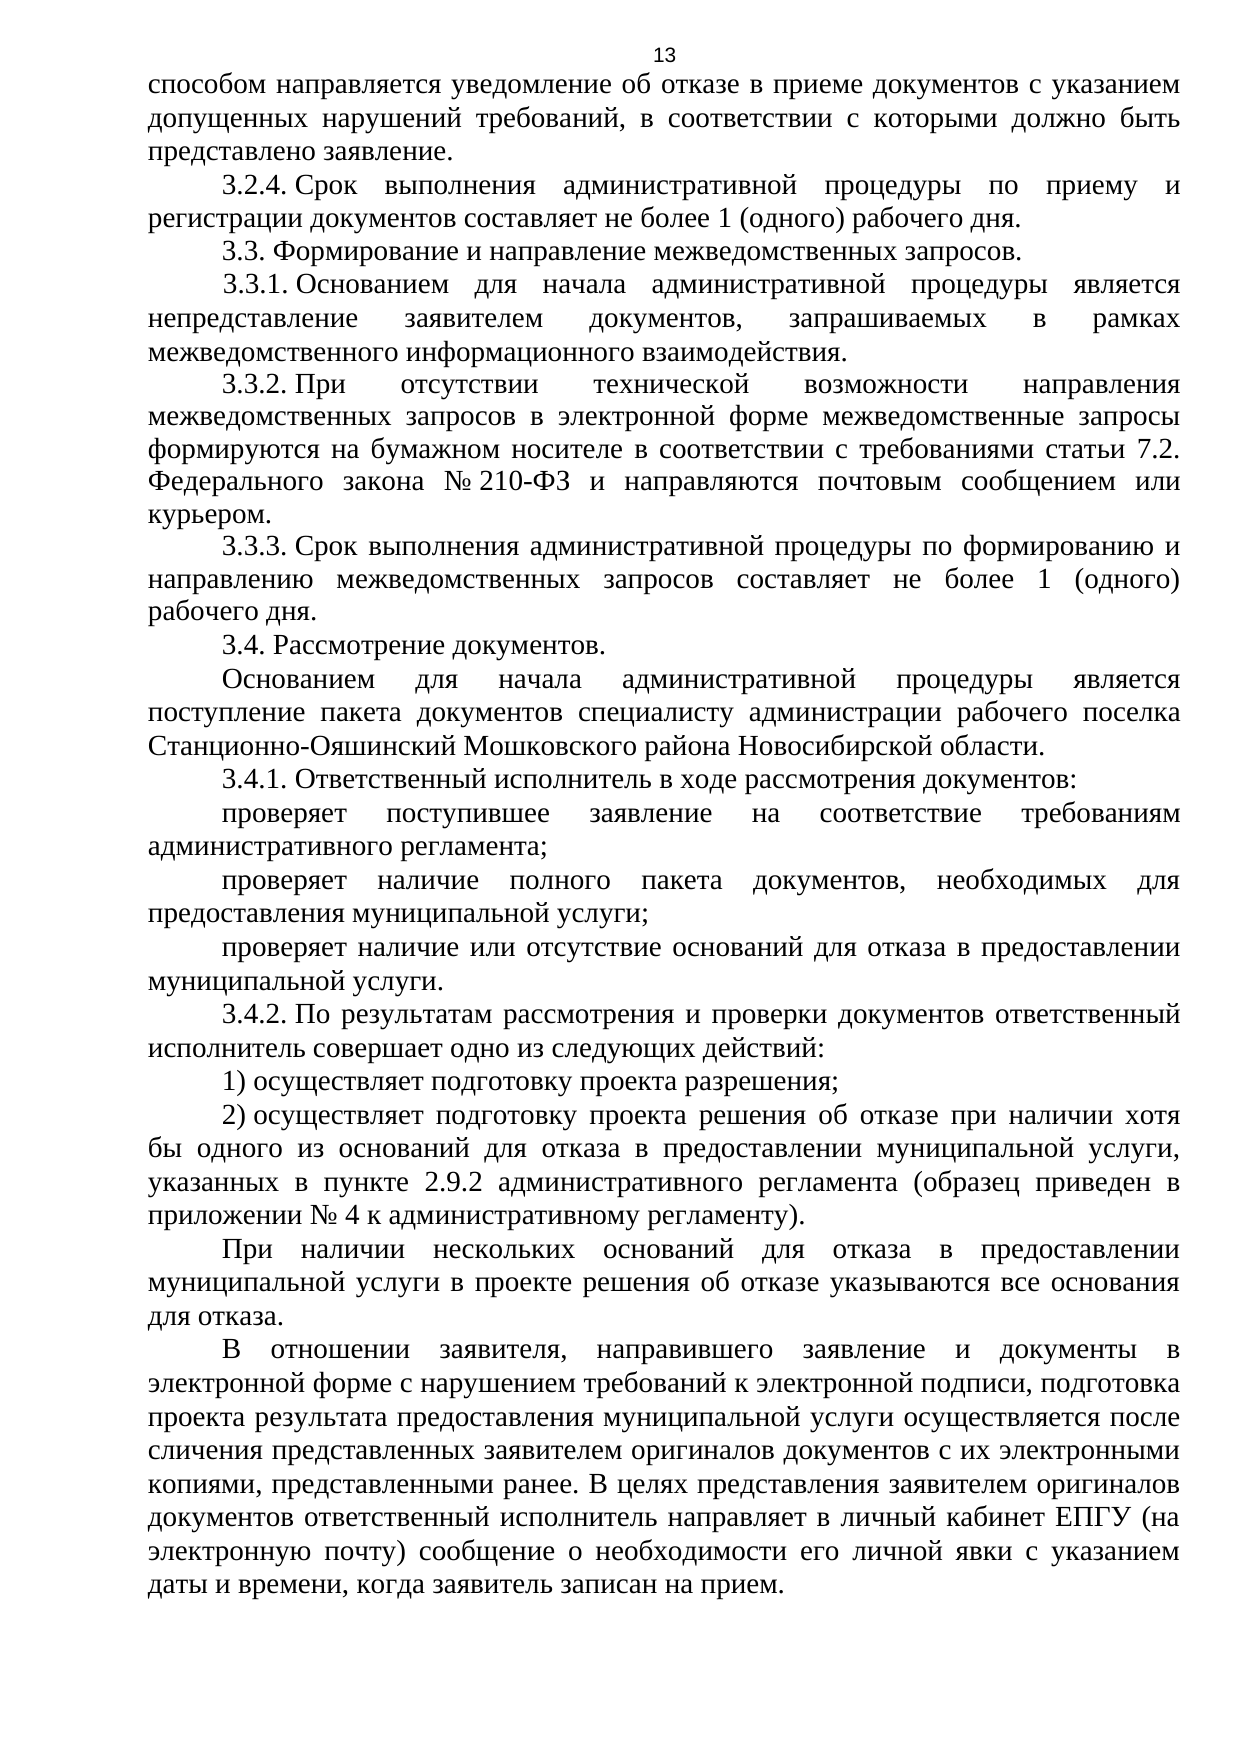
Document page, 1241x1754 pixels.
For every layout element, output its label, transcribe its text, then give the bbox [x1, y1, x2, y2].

text Основанием для начала административной процедуры является поступление пакета документов специалисту администрации рабочего поселка Станционно-Ояшинский Мошковского района Новосибирской области. [148, 661, 1181, 761]
text 3.2.4. Срок выполнения административной процедуры по приему и регистрации документов составляет не более 1 (одного) рабочего дня. [148, 167, 1181, 234]
text проверяет наличие или отсутствие оснований для отказа в предоставлении муниципальной услуги. [148, 929, 1181, 996]
text При наличии нескольких оснований для отказа в предоставлении муниципальной услуги в проекте решения об отказе указываются все основания для отказа. [148, 1231, 1181, 1332]
text 3.3. Формирование и направление межведомственных запросов. [148, 234, 1181, 267]
text 2) осуществляет подготовку проекта решения об отказе при наличии хотя бы одного из оснований для отказа в предоставлении муниципальной услуги, указанных в пункте 2.9.2 административного регламента (образец приведен в приложении № 4 к административному регламенту). [148, 1097, 1181, 1231]
text 3.3.3. Срок выполнения административной процедуры по формированию и направлению межведомственных запросов составляет не более 1 (одного) рабочего дня. [148, 530, 1181, 627]
text проверяет наличие полного пакета документов, необходимых для предоставления муниципальной услуги; [148, 862, 1181, 929]
text 3.4.2. По результатам рассмотрения и проверки документов ответственный исполнитель совершает одно из следующих действий: [148, 996, 1181, 1063]
text 1) осуществляет подготовку проекта разрешения; [148, 1063, 1181, 1097]
text 3.4. Рассмотрение документов. [148, 627, 1181, 661]
text 3.4.1. Ответственный исполнитель в ходе рассмотрения документов: [148, 761, 1181, 795]
text В отношении заявителя, направившего заявление и документы в электронной форме с нарушением требований к электронной подписи, подготовка проекта результата предоставления муниципальной услуги осуществляется после сличения представленных заявителем оригиналов документов с их электронными копиями, представленными ранее. В целях представления заявителем оригиналов документов ответственный исполнитель направляет в личный кабинет ЕПГУ (на электронную почту) сообщение о необходимости его личной явки с указанием даты и времени, когда заявитель записан на прием. [148, 1332, 1181, 1600]
text 3.3.1. Основанием для начала административной процедуры является непредставление заявителем документов, запрашиваемых в рамках межведомственного информационного взаимодействия. [148, 267, 1181, 367]
text проверяет поступившее заявление на соответствие требованиям административного регламента; [148, 795, 1181, 862]
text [148, 66, 1181, 167]
text 3.3.2. При отсутствии технической возможности направления межведомственных запросов в электронной форме межведомственные запросы формируются на бумажном носителе в соответствии с требованиями статьи 7.2. Федерального закона № 210-ФЗ и направляются почтовым сообщением или курьером. [148, 367, 1181, 530]
